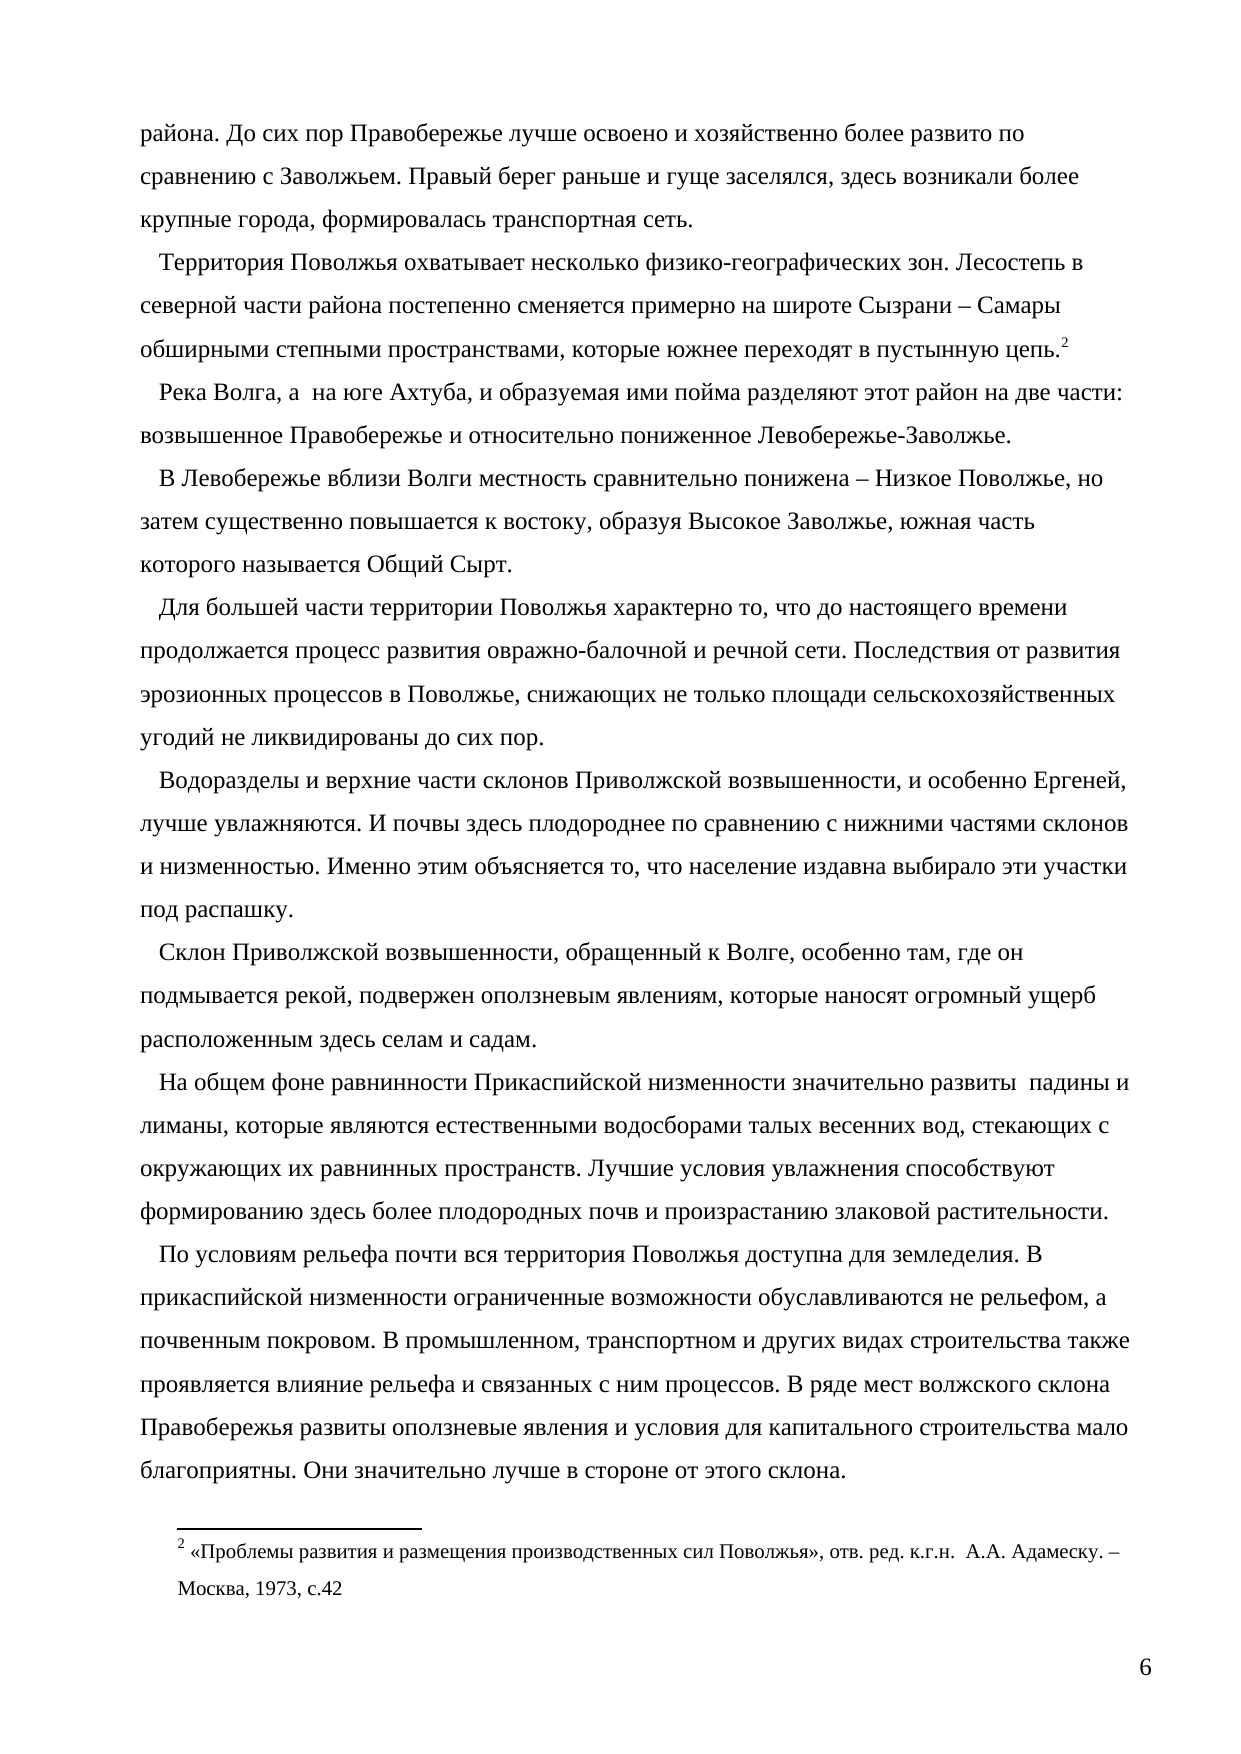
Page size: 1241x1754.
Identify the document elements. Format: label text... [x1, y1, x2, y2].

text Территория Поволжья охватывает несколько физико-географических зон. Лесостепь в северной части района постепенно сменяется примерно на широте Сызрани – Самары обширными степными пространствами, которые южнее переходят в пустынную цепь. [140, 247, 1133, 362]
text По условиям рельефа почти вся территория Поволжья доступна для земледелия. В прикаспийской низменности ограниченные возможности обуславливаются не рельефом, а почвенным покровом. В промышленном, транспортном и других видах строительства также проявляется влияние рельефа и связанных с ним процессов. В ряде мест волжского склона Правобережья развиты оползневые явления и условия для капитального строительства мало благоприятны. Они значительно лучше в стороне от этого склона. [140, 1239, 1133, 1484]
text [140, 118, 1133, 233]
text В Левобережье вблизи Волги местность сравнительно понижена – Низкое Поволжье, но затем существенно повышается к востоку, образуя Высокое Заволжье, южная часть которого называется Общий Сырт. [140, 463, 1133, 578]
text Для большей части территории Поволжья характерно то, что до настоящего времени продолжается процесс развития овражно-балочной и речной сети. Последствия от развития эрозионных процессов в Поволжье, снижающих не только площади сельскохозяйственных угодий не ликвидированы до сих пор. [140, 592, 1133, 751]
text Река Волга, а на юге Ахтуба, и образуемая ими пойма разделяют этот район на две части: возвышенное Правобережье и относительно пониженное Левобережье-Заволжье. [140, 377, 1133, 449]
text На общем фоне равнинности Прикаспийской низменности значительно развиты падины и лиманы, которые являются естественными водосборами талых весенних вод, стекающих с окружающих их равнинных пространств. Лучшие условия увлажнения способствуют формированию здесь более плодородных почв и произрастанию злаковой растительности. [140, 1067, 1133, 1225]
text Склон Приволжской возвышенности, обращенный к Волге, особенно там, где он подмывается рекой, подвержен оползневым явлениям, которые наносят огромный ущерб расположенным здесь селам и садам. [140, 937, 1133, 1052]
text Водоразделы и верхние части склонов Приволжской возвышенности, и особенно Ергеней, лучше увлажняются. И почвы здесь плодороднее по сравнению с нижними частями склонов и низменностью. Именно этим объясняется то, что население издавна выбирало эти участки под распашку. [140, 765, 1133, 923]
